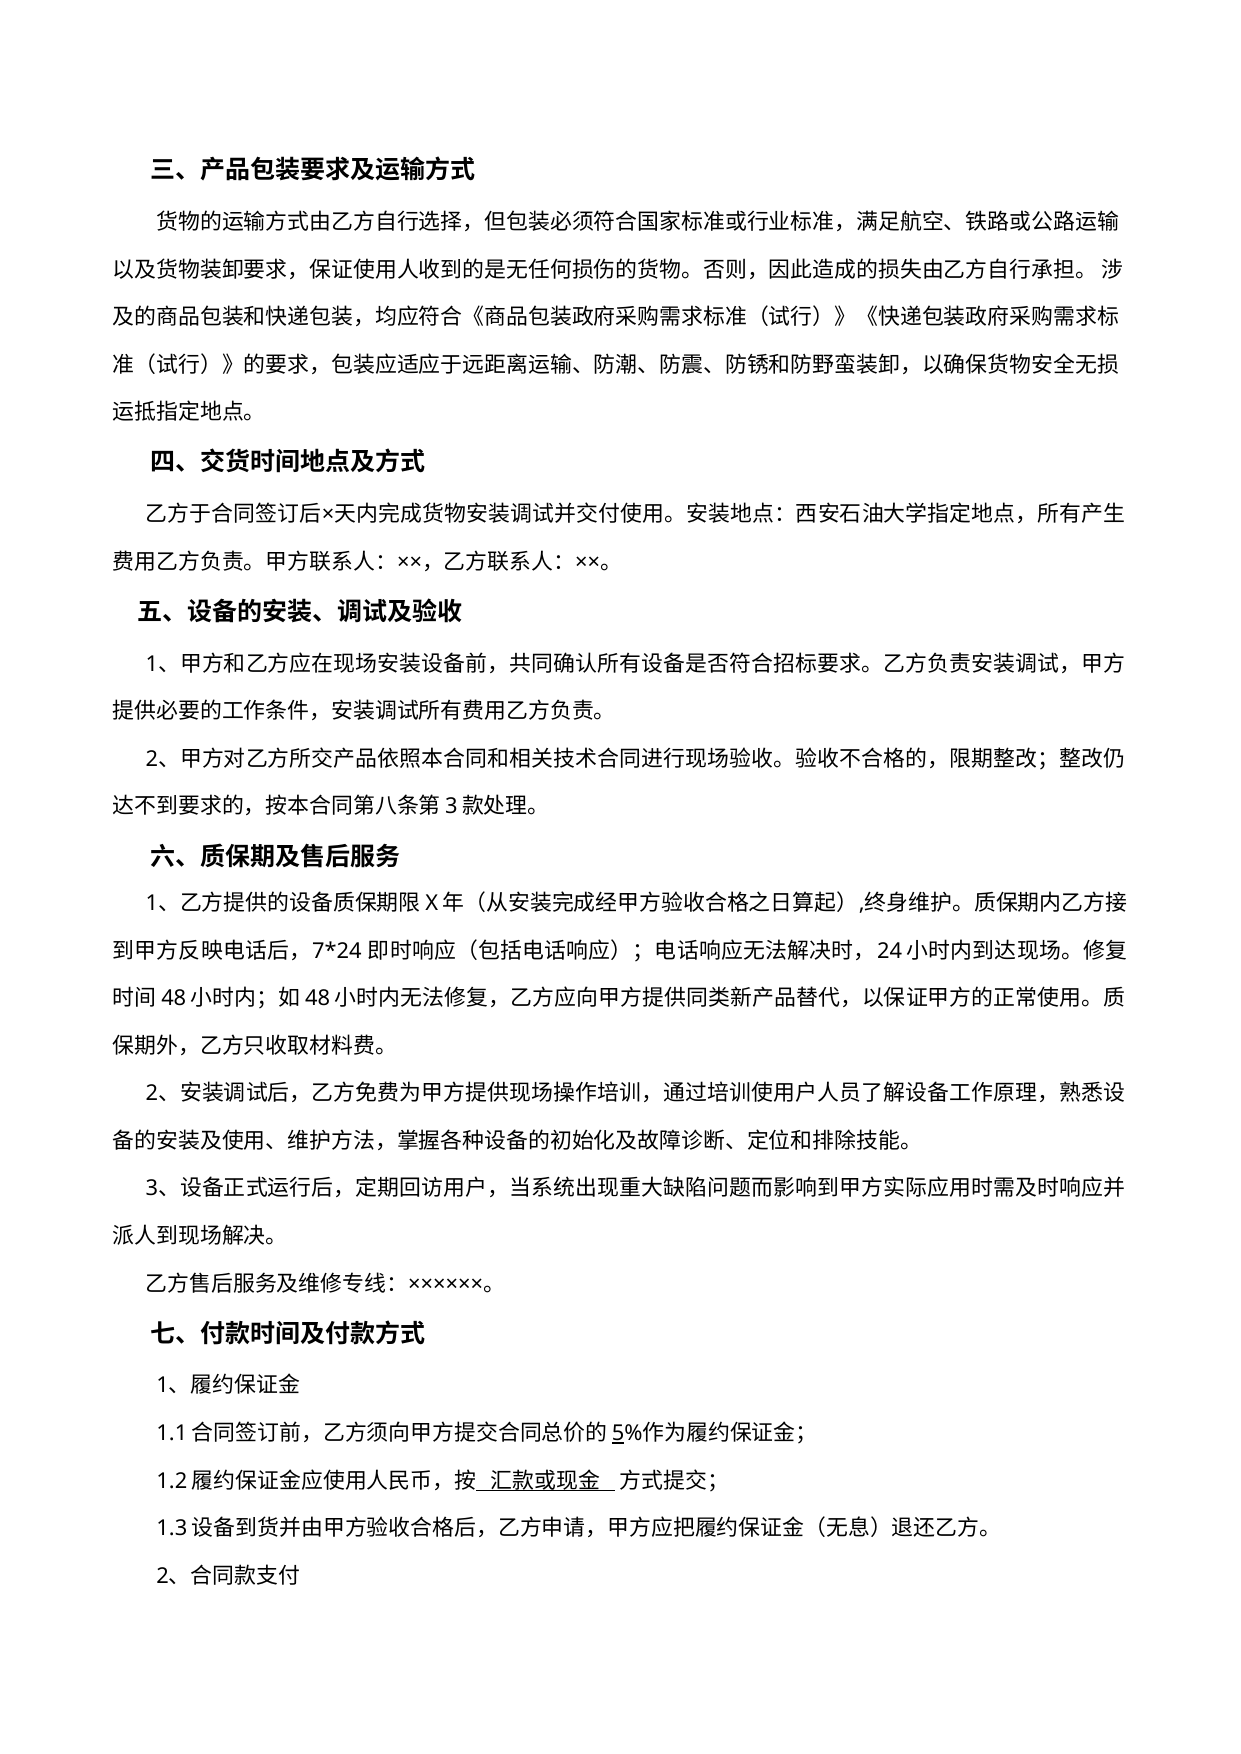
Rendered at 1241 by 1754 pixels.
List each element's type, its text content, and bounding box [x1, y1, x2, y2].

text 3、设备正式运行后，定期回访用户，当系统出现重大缺陷问题而影响到甲方实际应用时需及时响应并派人到现场解决。 [112, 1170, 1128, 1250]
text 2、甲方对乙方所交产品依照本合同和相关技术合同进行现场验收。验收不合格的，限期整改；整改仍达不到要求的，按本合同第八条第3款处理。 [112, 741, 1128, 820]
text 三、产品包装要求及运输方式 [112, 150, 1128, 186]
text 1.2履约保证金应使用人民币，按 汇款或现金 方式提交； [112, 1463, 1128, 1494]
text 2、合同款支付 [112, 1558, 1128, 1590]
text 四、交货时间地点及方式 [112, 442, 1128, 478]
text 六、质保期及售后服务 [112, 836, 1128, 872]
text 七、付款时间及付款方式 [112, 1313, 1128, 1349]
text 1.3设备到货并由甲方验收合格后，乙方申请，甲方应把履约保证金（无息）退还乙方。 [112, 1510, 1128, 1542]
text 乙方于合同签订后×天内完成货物安装调试并交付使用。安装地点：西安石油大学指定地点，所有产生费用乙方负责。甲方联系人：××，乙方联系人：××。 [112, 496, 1128, 576]
text 五、设备的安装、调试及验收 [112, 591, 1128, 628]
text 货物的运输方式由乙方自行选择，但包装必须符合国家标准或行业标准，满足航空、铁路或公路运输以及货物装卸要求，保证使用人收到的是无任何损伤的货物。否则，因此造成的损失由乙方自行承担。 涉及的商品包装和快递包装，均应符合《商品包装政府采购需求标准（试行）》《快递包装政府采购需求标准（试行）》的要求，包装应适应于远距离运输、防潮、防震、防锈和防野蛮装卸，以确保货物安全无损运抵指定地点。 [112, 204, 1128, 426]
text 乙方售后服务及维修专线：××××××。 [112, 1266, 1128, 1297]
text 1、履约保证金 [112, 1367, 1128, 1399]
text 1、甲方和乙方应在现场安装设备前，共同确认所有设备是否符合招标要求。乙方负责安装调试，甲方提供必要的工作条件，安装调试所有费用乙方负责。 [112, 646, 1128, 725]
text 2、安装调试后，乙方免费为甲方提供现场操作培训，通过培训使用户人员了解设备工作原理，熟悉设备的安装及使用、维护方法，掌握各种设备的初始化及故障诊断、定位和排除技能。 [112, 1075, 1128, 1154]
text 1、乙方提供的设备质保期限X年（从安装完成经甲方验收合格之日算起）,终身维护。质保期内乙方接到甲方反映电话后，7*24 即时响应（包括电话响应）；电话响应无法解决时，24小时内到达现场。修复时间48小时内；如48小时内无法修复，乙方应向甲方提供同类新产品替代，以保证甲方的正常使用。质保期外，乙方只收取材料费。 [112, 885, 1128, 1059]
text 1.1合同签订前，乙方须向甲方提交合同总价的5%作为履约保证金； [112, 1415, 1128, 1447]
